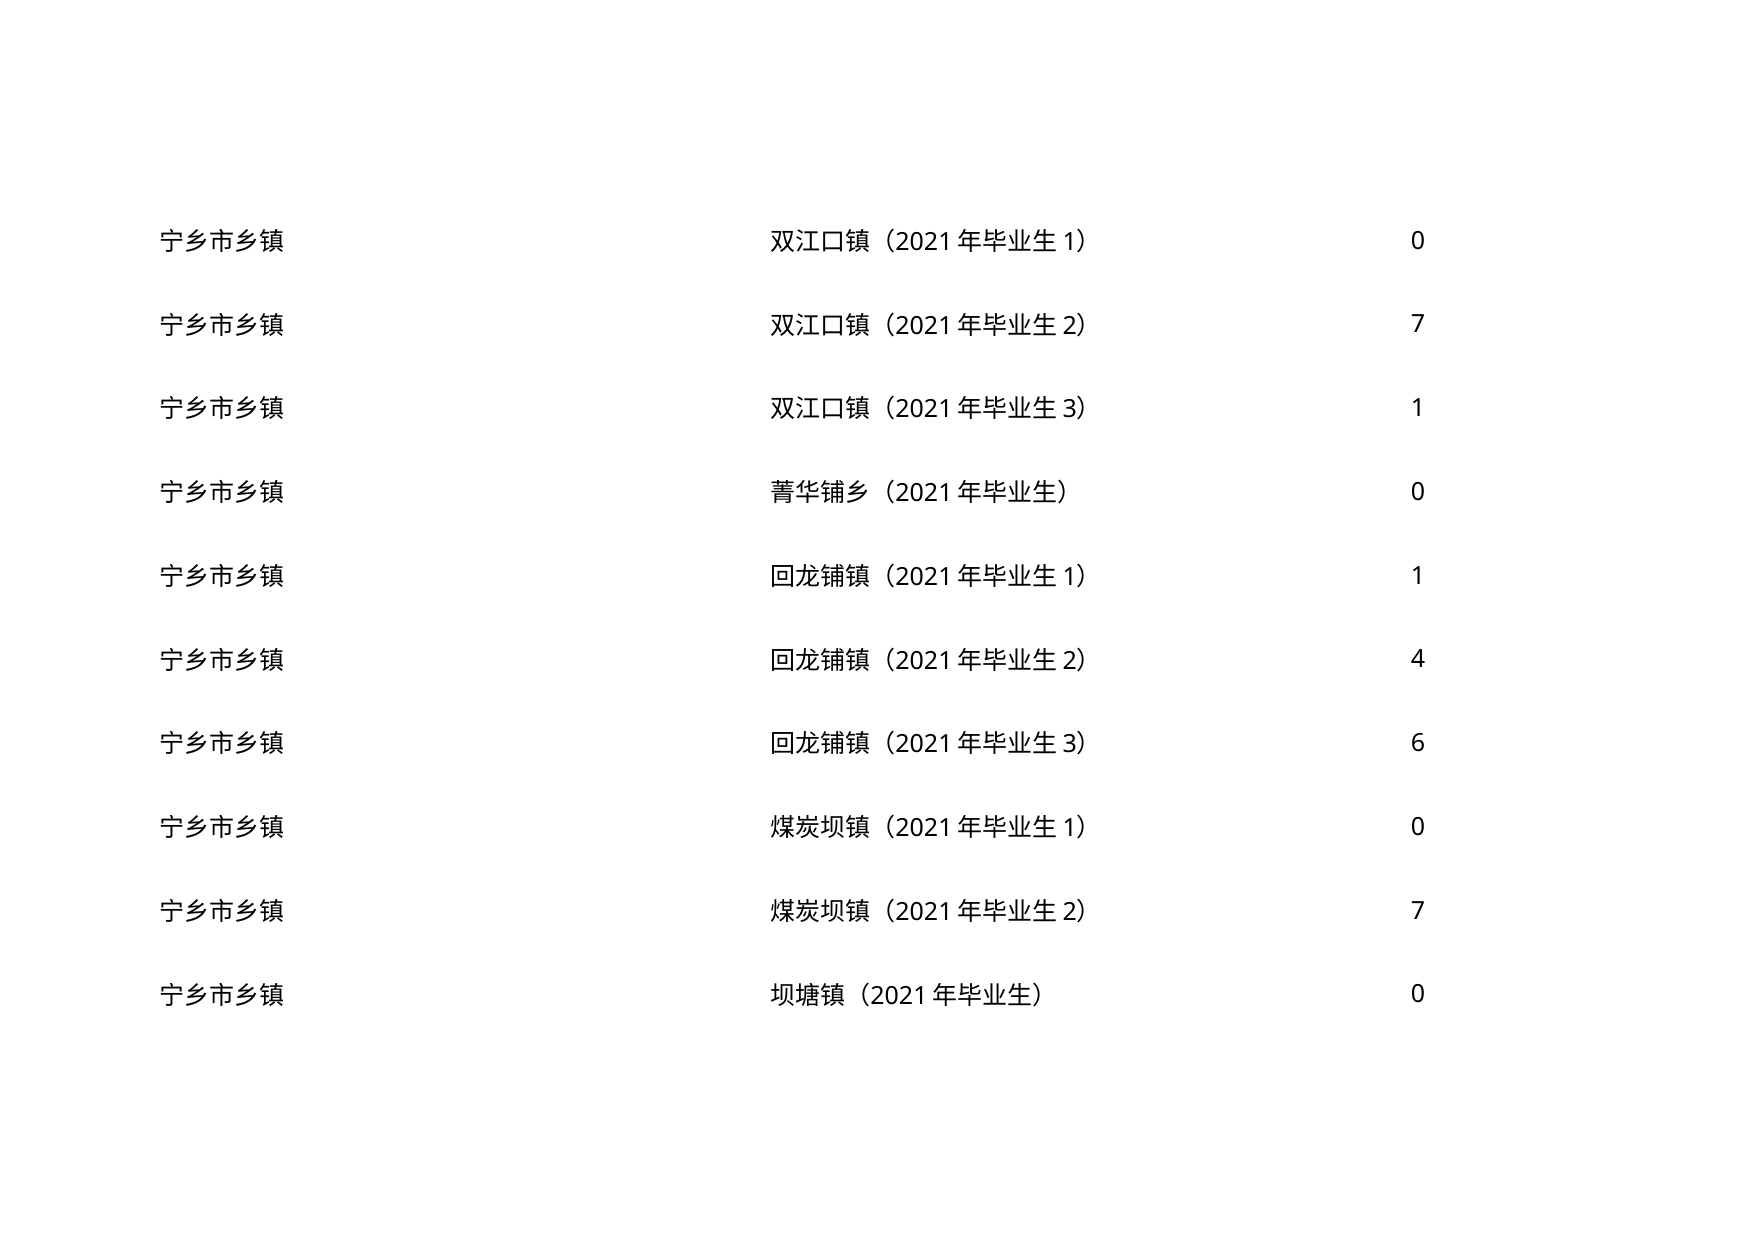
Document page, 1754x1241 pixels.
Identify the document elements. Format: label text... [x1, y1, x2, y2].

table_cell 双江口镇（2021年毕业生3） [761, 365, 1401, 449]
table_cell 4 [1401, 616, 1577, 700]
table_cell 回龙铺镇（2021年毕业生3） [761, 700, 1401, 784]
table_cell 宁乡市乡镇 [150, 784, 761, 868]
table_cell 宁乡市乡镇 [150, 700, 761, 784]
table_cell 7 [1401, 281, 1577, 365]
table_cell 宁乡市乡镇 [150, 868, 761, 951]
table_cell 0 [1401, 198, 1577, 281]
table_cell 1 [1401, 365, 1577, 449]
table_cell 双江口镇（2021年毕业生2） [761, 281, 1401, 365]
table_cell 菁华铺乡（2021年毕业生） [761, 449, 1401, 533]
table_cell 宁乡市乡镇 [150, 616, 761, 700]
table_cell 宁乡市乡镇 [150, 365, 761, 449]
table_cell 宁乡市乡镇 [150, 449, 761, 533]
table_cell 宁乡市乡镇 [150, 281, 761, 365]
table_cell 6 [1401, 700, 1577, 784]
table_cell 7 [1401, 868, 1577, 951]
table_cell 回龙铺镇（2021年毕业生2） [761, 616, 1401, 700]
table_cell 回龙铺镇（2021年毕业生1） [761, 533, 1401, 616]
table_cell 0 [1401, 951, 1577, 1035]
table_cell 宁乡市乡镇 [150, 951, 761, 1035]
table_cell 坝塘镇（2021年毕业生） [761, 951, 1401, 1035]
table_cell 宁乡市乡镇 [150, 533, 761, 616]
table_cell 0 [1401, 449, 1577, 533]
table_cell 1 [1401, 533, 1577, 616]
table_cell 双江口镇（2021年毕业生1） [761, 198, 1401, 281]
table_cell 煤炭坝镇（2021年毕业生1） [761, 784, 1401, 868]
table_cell 宁乡市乡镇 [150, 198, 761, 281]
table_cell 煤炭坝镇（2021年毕业生2） [761, 868, 1401, 951]
table_cell 0 [1401, 784, 1577, 868]
